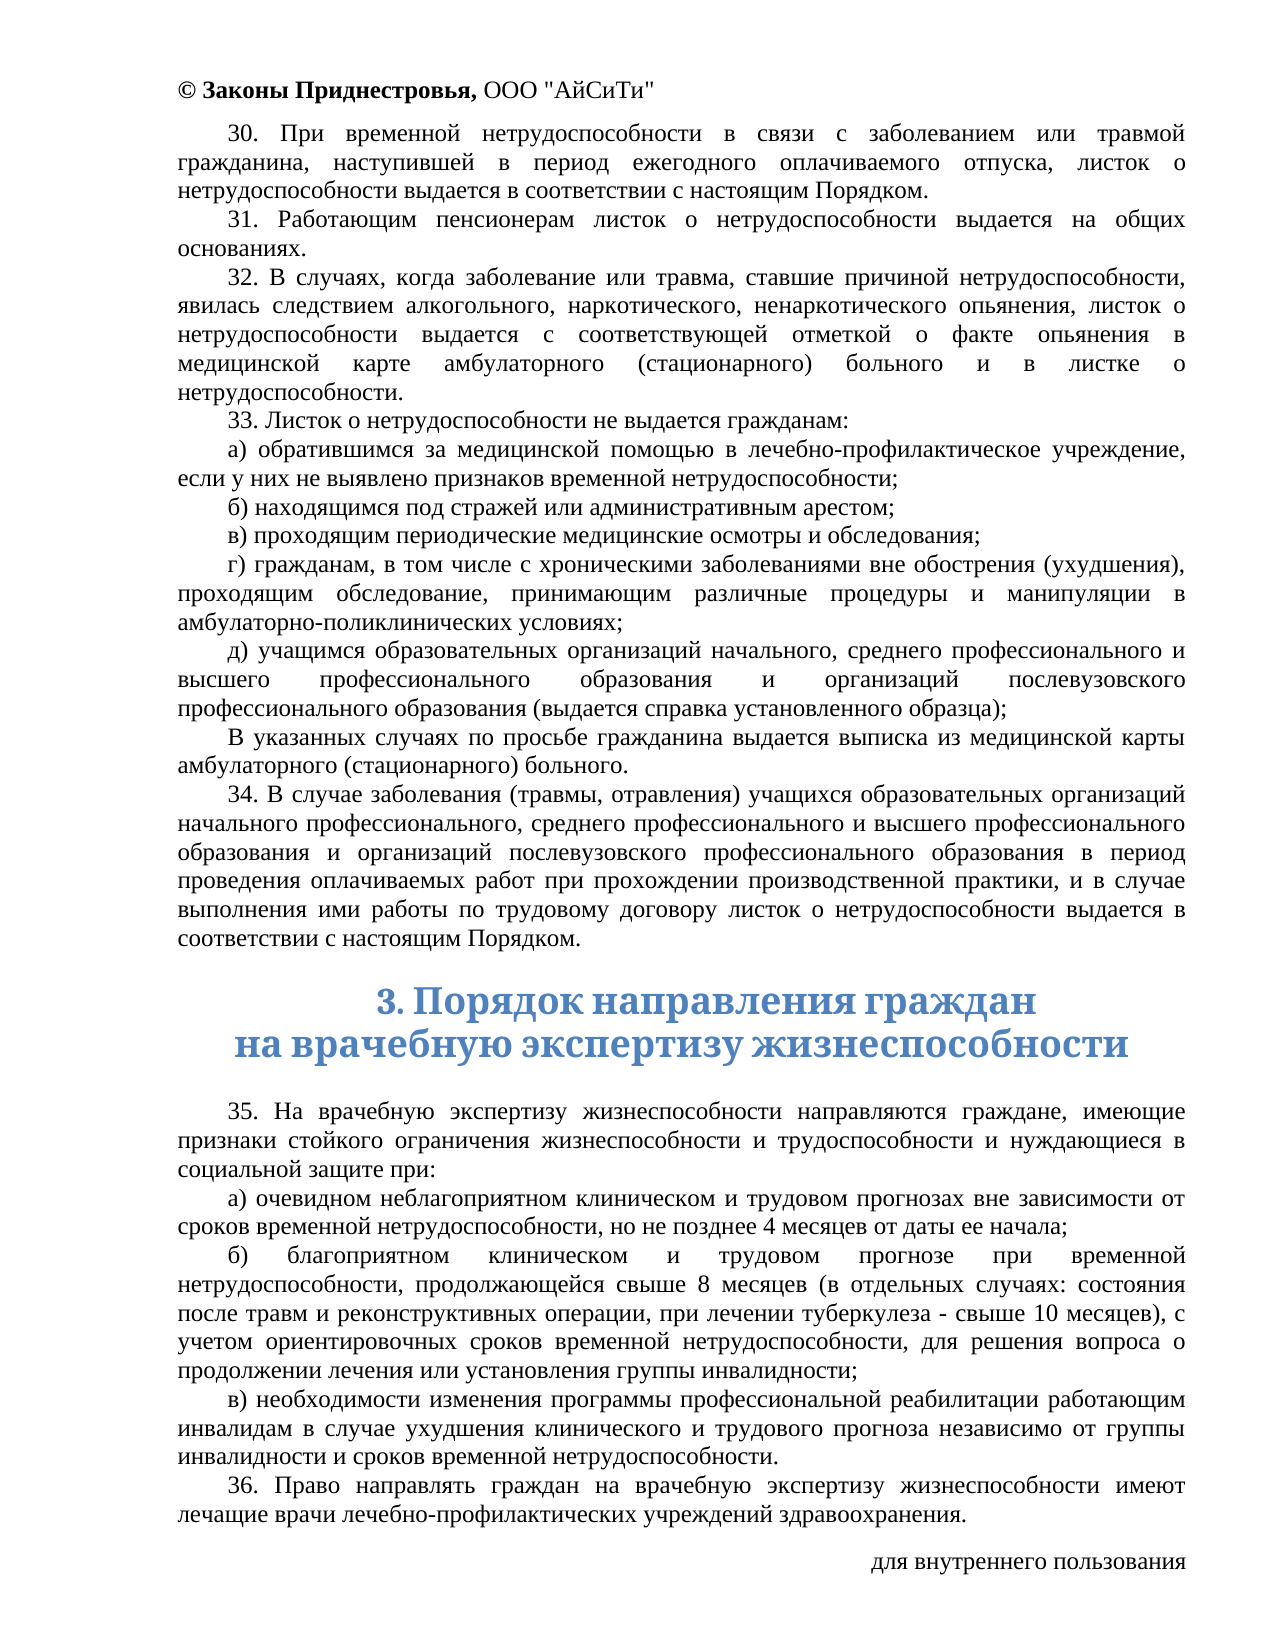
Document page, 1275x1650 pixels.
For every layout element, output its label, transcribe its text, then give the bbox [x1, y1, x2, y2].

text д) учащимся образовательных организаций начального, среднего профессионального и высшего профессионального образования и организаций послевузовского профессионального образования (выдается справка установленного образца); [177, 636, 1186, 722]
text б) находящимся под стражей или административным арестом; [177, 492, 1186, 521]
text в) необходимости изменения программы профессиональной реабилитации работающим инвалидам в случае ухудшения клинического и трудового прогноза независимо от группы инвалидности и сроков временной нетрудоспособности. [177, 1384, 1186, 1470]
text 35. На врачебную экспертизу жизнеспособности направляются граждане, имеющие признаки стойкого ограничения жизнеспособности и трудоспособности и нуждающиеся в социальной защите при: [177, 1096, 1186, 1183]
text г) гражданам, в том числе с хроническими заболеваниями вне обострения (ухудшения), проходящим обследование, принимающим различные процедуры и манипуляции в амбулаторно-поликлинических условиях; [177, 549, 1186, 636]
text а) очевидном неблагоприятном клиническом и трудовом прогнозах вне зависимости от сроков временной нетрудоспособности, но не позднее 4 месяцев от даты ее начала; [177, 1183, 1186, 1240]
text в) проходящим периодические медицинские осмотры и обследования; [177, 521, 1186, 549]
text 32. В случаях, когда заболевание или травма, ставшие причиной нетрудоспособности, явилась следствием алкогольного, наркотического, ненаркотического опьянения, листок о нетрудоспособности выдается с соответствующей отметкой о факте опьянения в медицинской карте амбулаторного (стационарного) больного и в листке о нетрудоспособности. [177, 262, 1186, 406]
text 34. В случае заболевания (травмы, отравления) учащихся образовательных организаций начального профессионального, среднего профессионального и высшего профессионального образования и организаций послевузовского профессионального образования в период проведения оплачиваемых работ при прохождении производственной практики, и в случае выполнения ими работы по трудовому договору листок о нетрудоспособности выдается в соответствии с настоящим Порядком. [177, 779, 1186, 952]
subtitle 3. Порядок направления граждан на врачебную экспертизу жизнеспособности [177, 981, 1186, 1067]
text 36. Право направлять граждан на врачебную экспертизу жизнеспособности имеют лечащие врачи лечебно-профилактических учреждений здравоохранения. [177, 1470, 1186, 1528]
text 30. При временной нетрудоспособности в связи с заболеванием или травмой гражданина, наступившей в период ежегодного оплачиваемого отпуска, листок о нетрудоспособности выдается в соответствии с настоящим Порядком. [177, 118, 1186, 204]
text б) благоприятном клиническом и трудовом прогнозе при временной нетрудоспособности, продолжающейся свыше 8 месяцев (в отдельных случаях: состояния после травм и реконструктивных операции, при лечении туберкулеза - свыше 10 месяцев), с учетом ориентировочных сроков временной нетрудоспособности, для решения вопроса о продолжении лечения или установления группы инвалидности; [177, 1240, 1186, 1384]
text а) обратившимся за медицинской помощью в лечебно-профилактическое учреждение, если у них не выявлено признаков временной нетрудоспособности; [177, 434, 1186, 492]
text 31. Работающим пенсионерам листок о нетрудоспособности выдается на общих основаниях. [177, 204, 1186, 262]
text 33. Листок о нетрудоспособности не выдается гражданам: [177, 406, 1186, 434]
text В указанных случаях по просьбе гражданина выдается выписка из медицинской карты амбулаторного (стационарного) больного. [177, 722, 1186, 779]
